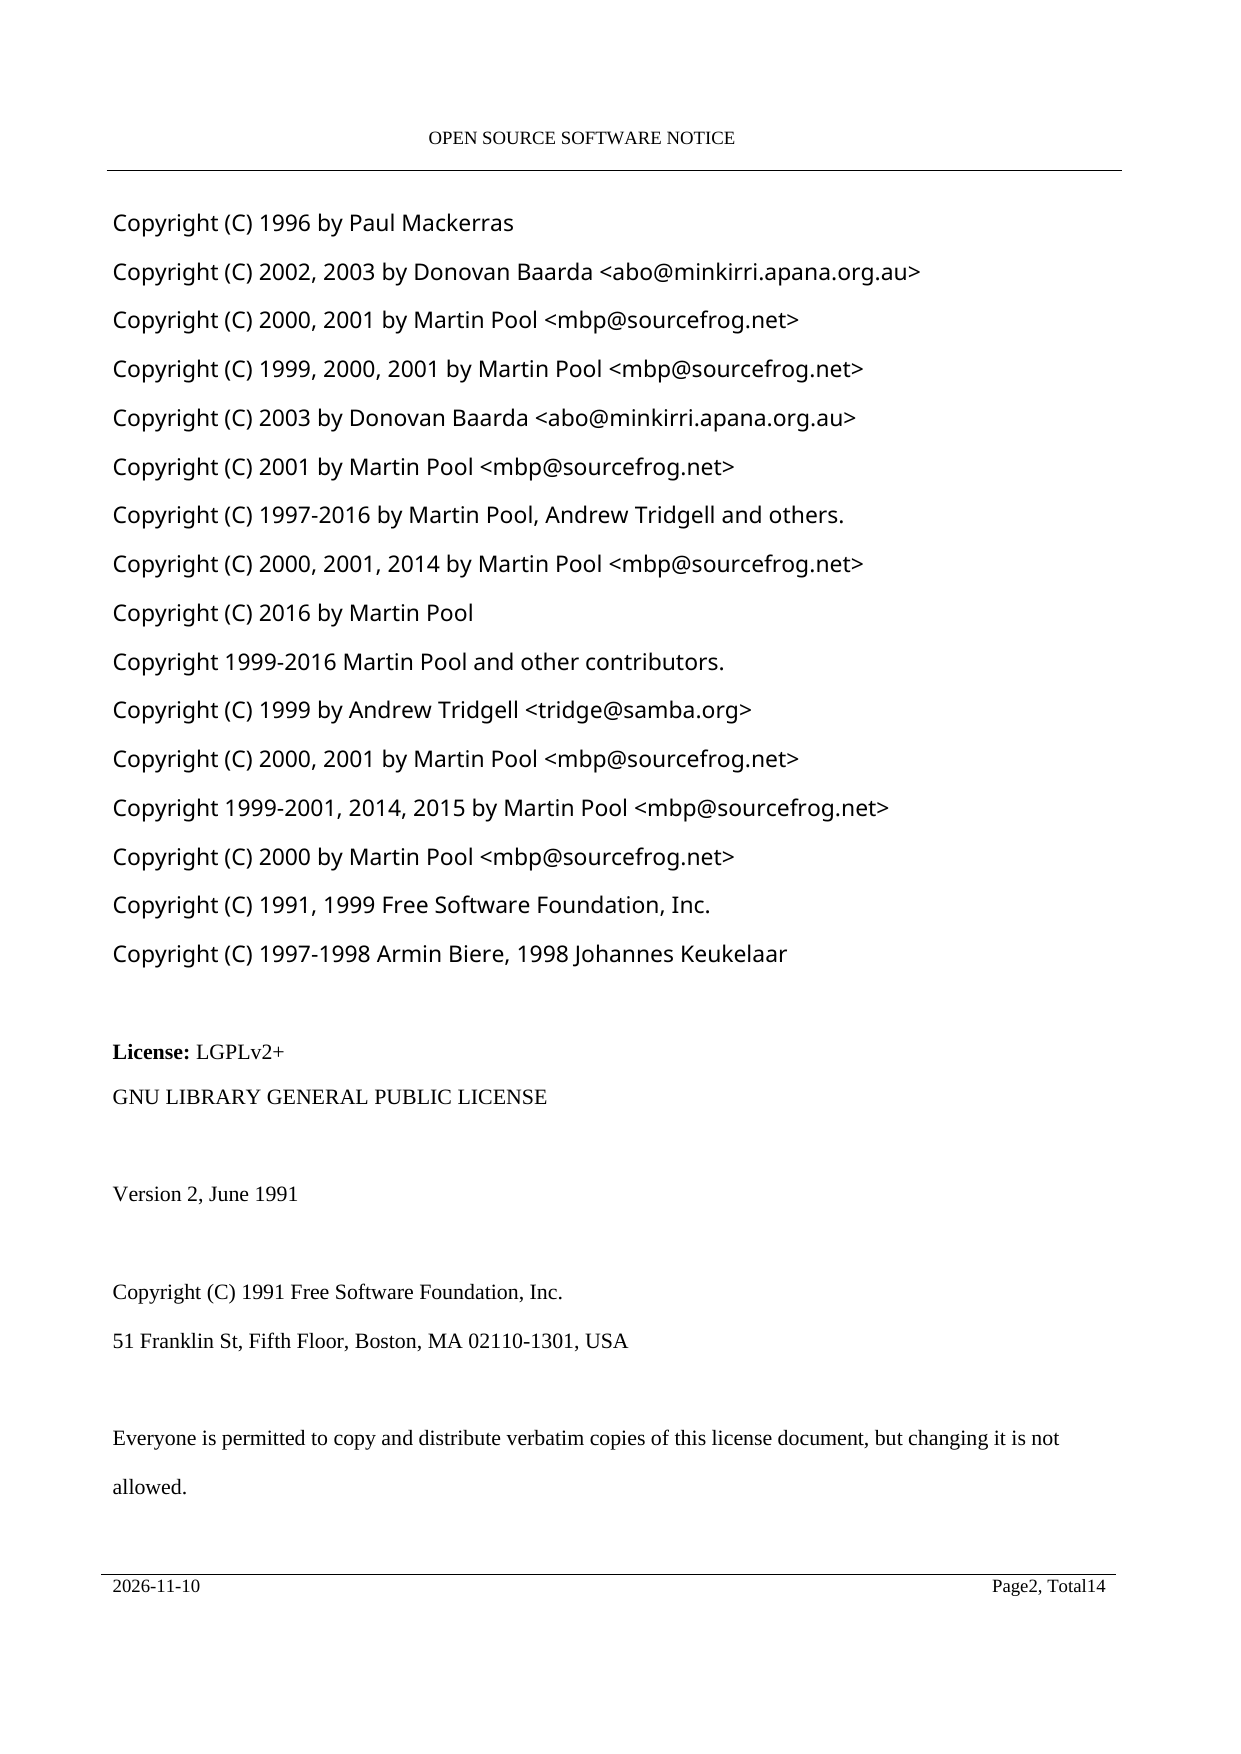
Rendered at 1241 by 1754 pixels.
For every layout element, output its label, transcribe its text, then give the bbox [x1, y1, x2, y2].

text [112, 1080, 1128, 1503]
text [112, 206, 1128, 1019]
text License: LGPLv2+ [112, 1035, 1128, 1068]
